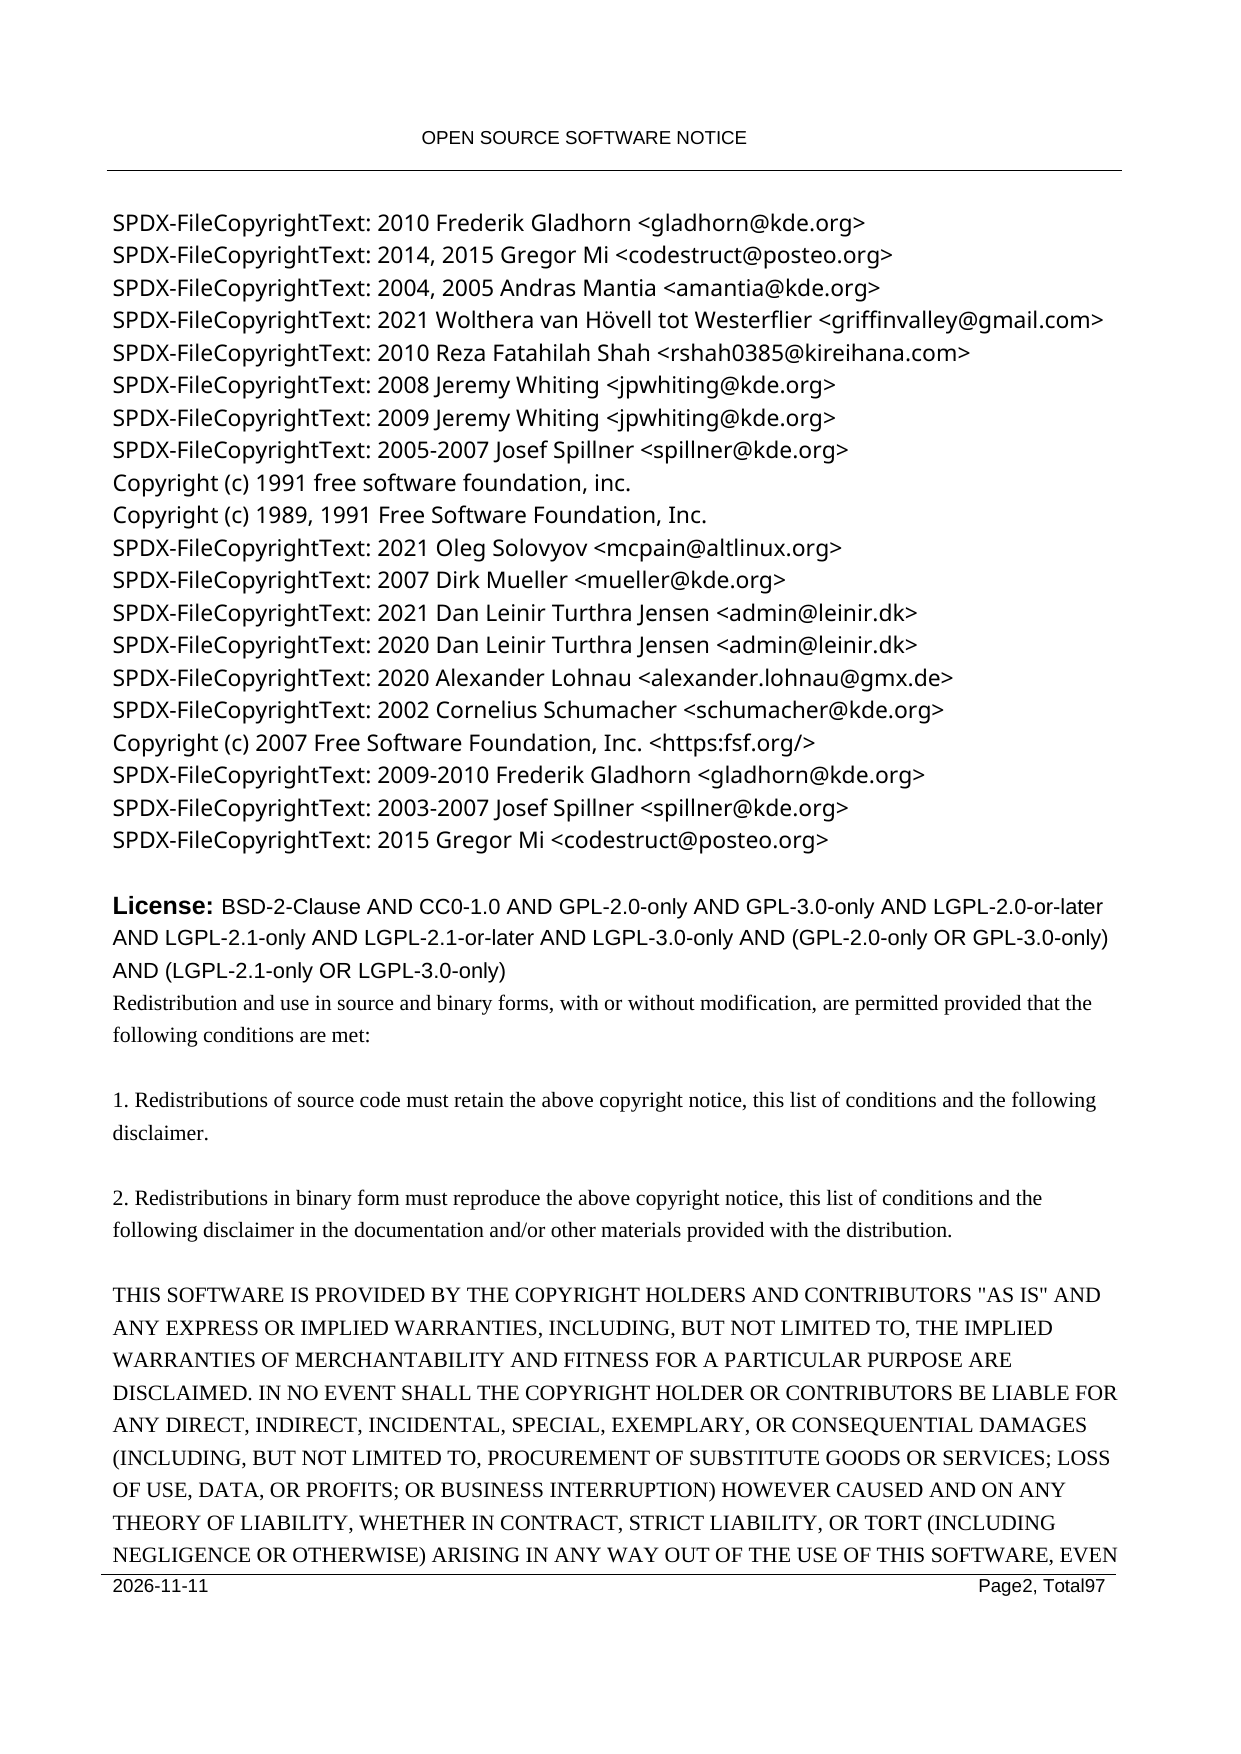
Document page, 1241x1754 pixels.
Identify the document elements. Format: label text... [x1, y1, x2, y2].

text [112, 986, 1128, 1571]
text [112, 206, 1128, 889]
text License: BSD-2-Clause AND CC0-1.0 AND GPL-2.0-only AND GPL-3.0-only AND LGPL-2.0-or-later AND LGPL-2.1-only AND LGPL-2.1-or-later AND LGPL-3.0-only AND (GPL-2.0-only OR GPL-3.0-only) AND (LGPL-2.1-only OR LGPL-3.0-only) [112, 889, 1128, 986]
